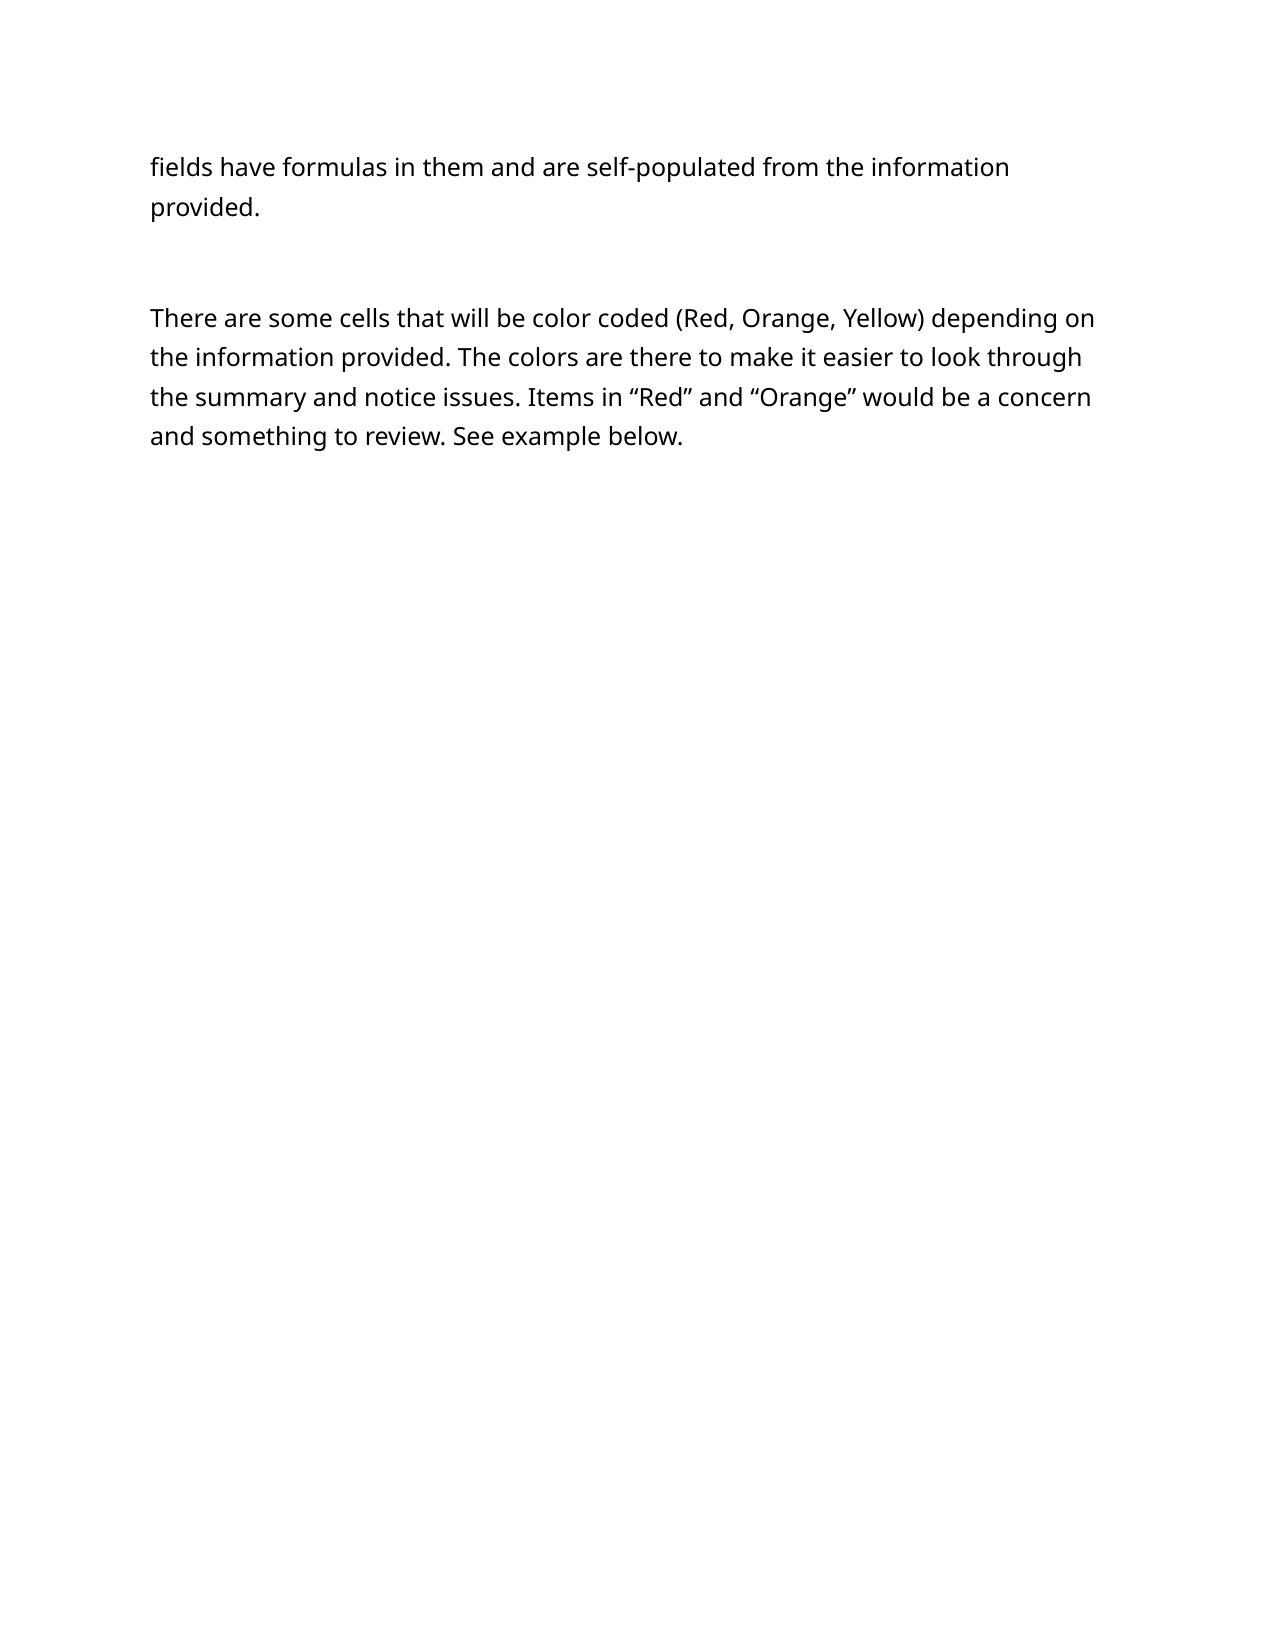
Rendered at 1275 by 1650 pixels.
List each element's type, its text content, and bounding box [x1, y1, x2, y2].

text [150, 150, 1125, 223]
text There are some cells that will be color coded (Red, Orange, Yellow) depending on the information provided. The colors are there to make it easier to look through the summary and notice issues. Items in “Red” and “Orange” would be a concern and something to review. See example below. [150, 301, 1125, 452]
